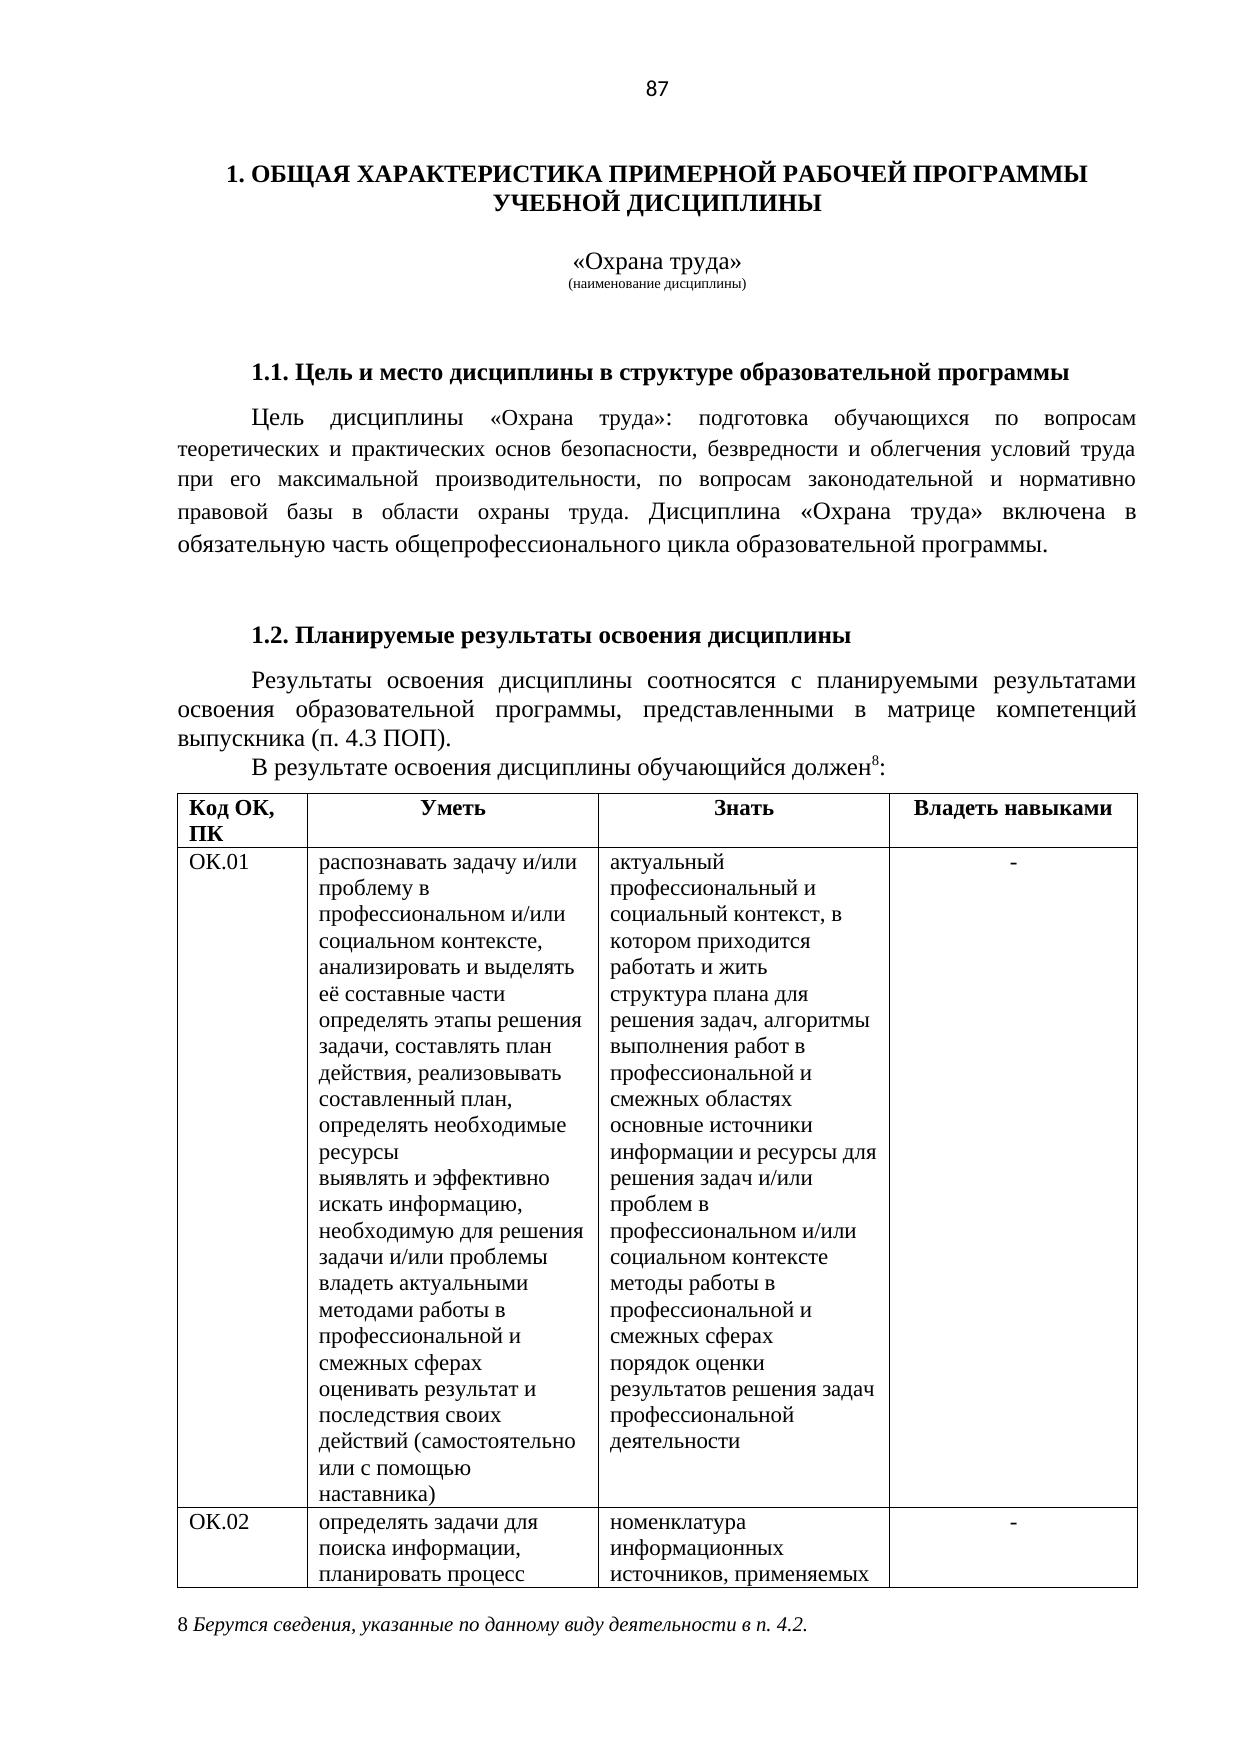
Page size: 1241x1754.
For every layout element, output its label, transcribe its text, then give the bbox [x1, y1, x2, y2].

table_cell распознавать задачу и/или проблему в профессиональном и/или социальном контексте, анализировать и выделять её составные части определять этапы решения задачи, составлять план действия, реализовывать составленный план, определять необходимые ресурсы выявлять и эффективно искать информацию, необходимую для решения задачи и/или проблемы владеть актуальными методами работы в профессиональной и смежных сферах оценивать результат и последствия своих действий (самостоятельно или с помощью наставника) [308, 848, 598, 1507]
text (наименование дисциплины) [177, 274, 1137, 303]
table_header Знать [599, 794, 889, 847]
table_header Уметь [308, 794, 598, 847]
table_cell актуальный профессиональный и социальный контекст, в котором приходится работать и жить структура плана для решения задач, алгоритмы выполнения работ в профессиональной и смежных областях основные источники информации и ресурсы для решения задач и/или проблем в профессиональном и/или социальном контексте методы работы в профессиональной и смежных сферах порядок оценки результатов решения задач профессиональной деятельности [599, 848, 889, 1507]
table_cell ОК.01 [178, 848, 307, 1507]
text 1. Общая характеристика ПРИМЕРНОЙ РАБОЧЕЙ ПРОГРАММЫ УЧЕБНОЙ ДИСЦИПЛИНЫ [177, 159, 1137, 217]
table_cell - [890, 848, 1137, 1507]
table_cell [308, 1508, 598, 1587]
table_header Код ОК, ПК [178, 794, 307, 847]
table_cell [599, 1508, 889, 1587]
table_cell - [890, 1508, 1137, 1587]
text 1.1. Цель и место дисциплины в структуре образовательной программы [177, 357, 1137, 386]
text В результате освоения дисциплины обучающийся должен: [177, 752, 1137, 781]
text Цель дисциплины «Охрана труда»: подготовка обучающихся по вопросам теоретических и практических основ безопасности, безвредности и облегчения условий труда при его максимальной производительности, по вопросам законодательной и нормативно правовой базы в области охраны труда. Дисциплина «Охрана труда» включена в обязательную часть общепрофессионального цикла образовательной программы. [177, 402, 1137, 558]
text 1.2. Планируемые результаты освоения дисциплины [177, 620, 1137, 649]
text Результаты освоения дисциплины соотносятся с планируемыми результатами освоения образовательной программы, представленными в матрице компетенций выпускника (п. 4.3 ПОП). [177, 666, 1137, 752]
text «Охрана труда» [177, 246, 1137, 274]
table_cell ОК.02 [178, 1508, 307, 1587]
table_header Владеть навыками [890, 794, 1137, 847]
